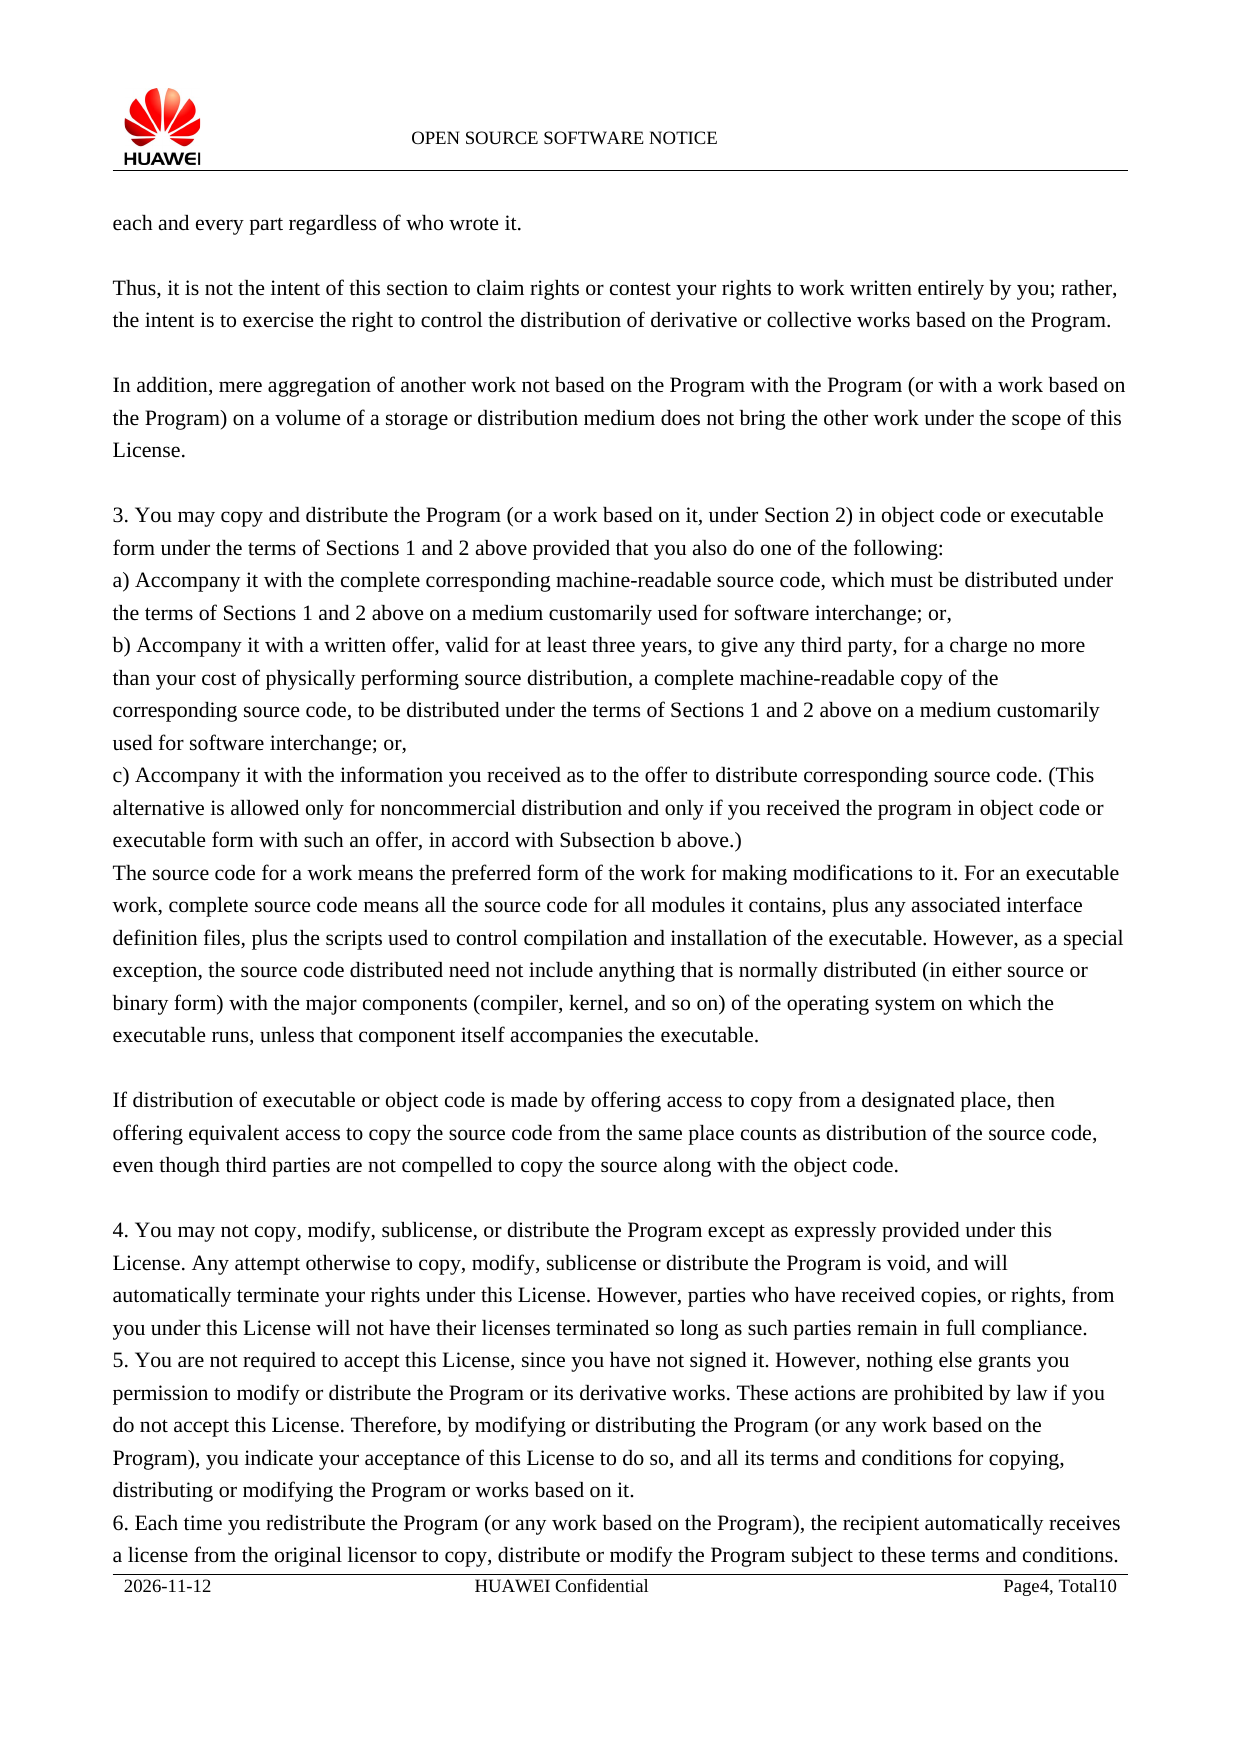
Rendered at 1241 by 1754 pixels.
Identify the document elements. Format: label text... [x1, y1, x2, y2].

picture [124, 88, 201, 165]
